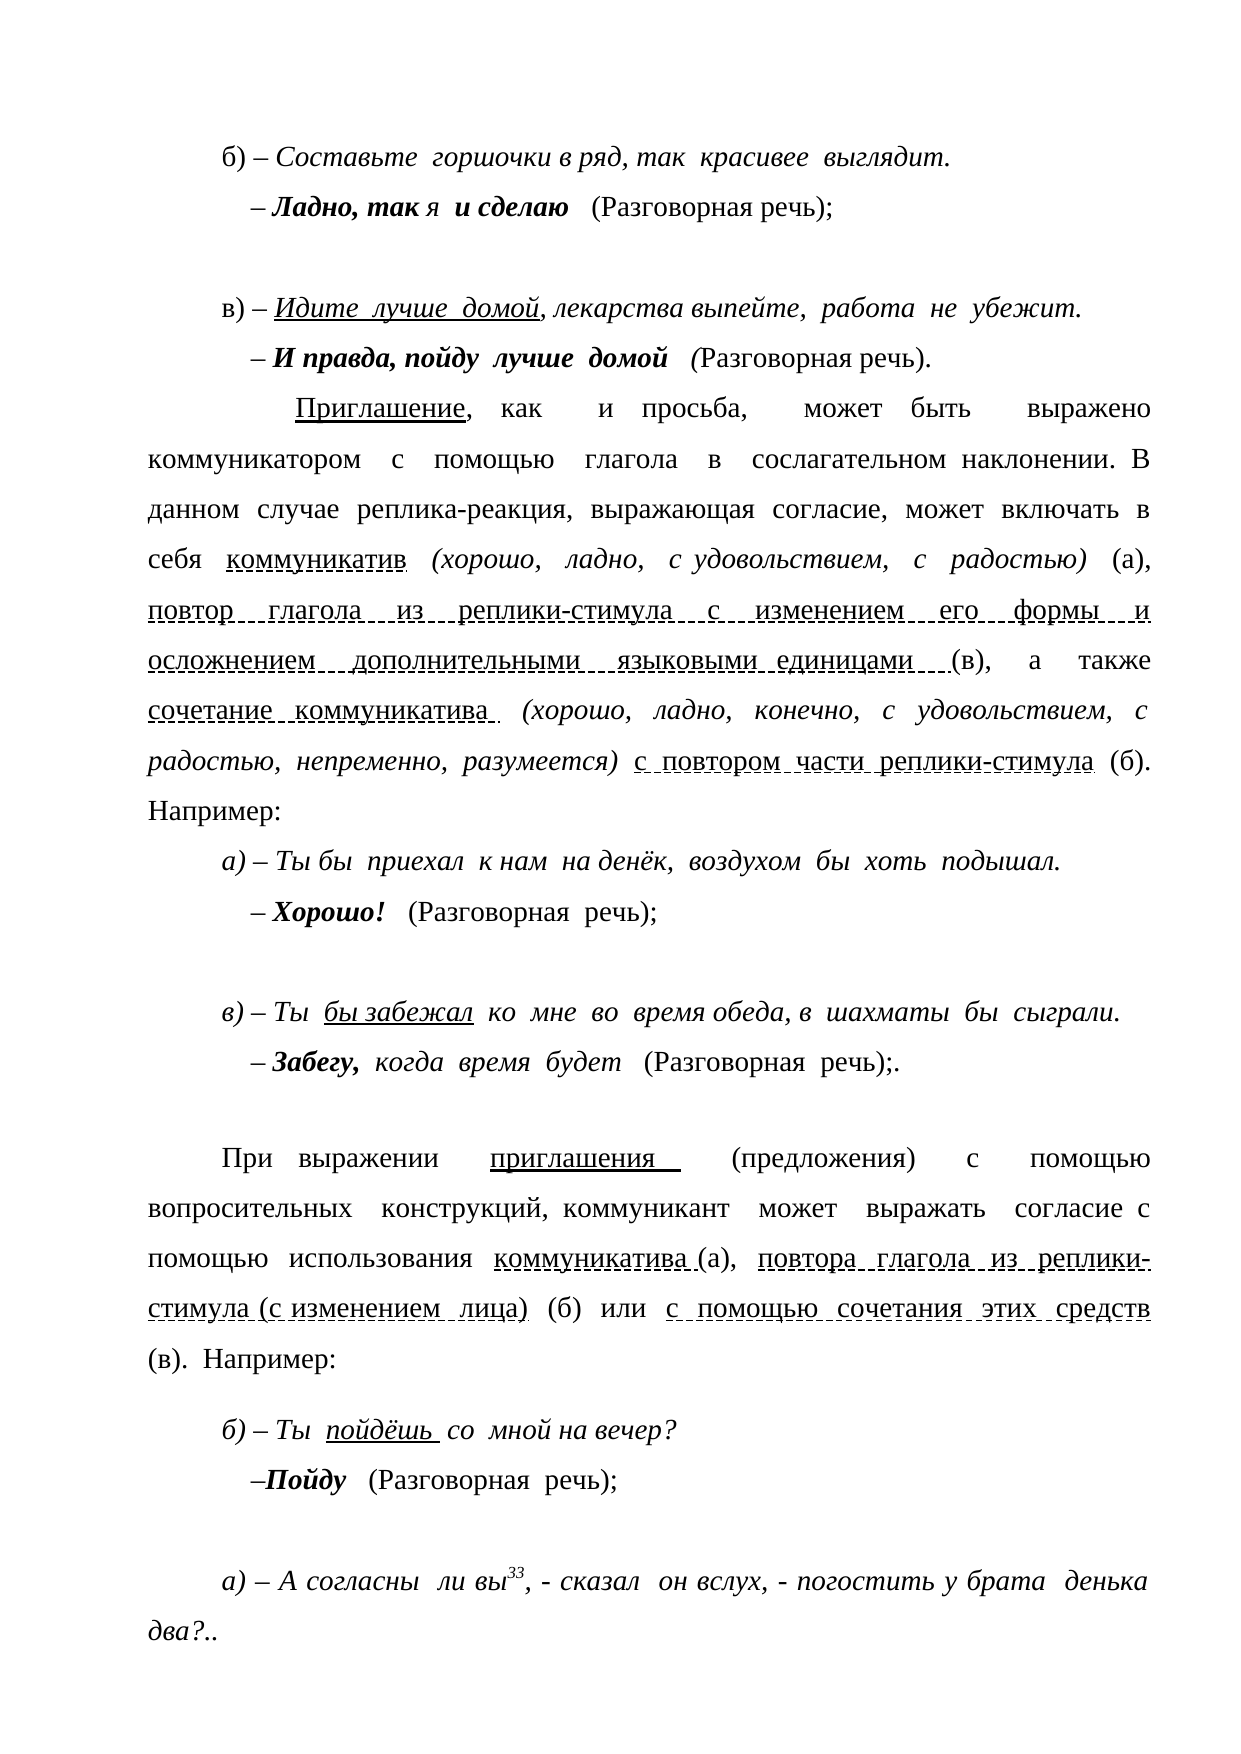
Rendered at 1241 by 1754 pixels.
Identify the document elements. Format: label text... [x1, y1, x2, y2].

text а) – А согласны ли вы33, - сказал он вслух, - погостить у брата денька два?.. [148, 1563, 1152, 1647]
text а) – Ты бы приехал к нам на денёк, воздухом бы хоть подышал. [148, 843, 1152, 877]
text – Забегу, когда время будет (Разговорная речь);. [148, 1044, 1152, 1078]
text б) – Составьте горшочки в ряд, так красивее выглядит. [148, 139, 1152, 172]
text – Ладно, так я и сделаю (Разговорная речь); [148, 189, 1152, 223]
text Приглашение, как и просьба, может быть выражено коммуникатором с помощью глагола в сослагательном наклонении. В данном случае реплика-реакция, выражающая согласие, может включать в себя коммуникатив (хорошо, ладно, с удовольствием, с радостью) (а), повтор глагола из реплики-стимула с изменением его формы и осложнением дополнительными языковыми единицами (в), а также сочетание коммуникатива (хорошо, ладно, конечно, с удовольствием, с радостью, непременно, разумеется) с повтором части реплики-стимула (б). Например: [148, 391, 1152, 827]
text в) – Идите лучше домой, лекарства выпейте, работа не убежит. [148, 290, 1152, 323]
text – И правда, пойду лучше домой (Разговорная речь). [148, 340, 1152, 374]
text в) – Ты бы забежал ко мне во время обеда, в шахматы бы сыграли. [148, 994, 1152, 1028]
text –Пойду (Разговорная речь); [148, 1462, 1152, 1496]
text – Хорошо! (Разговорная речь); [148, 894, 1152, 927]
text При выражении приглашения (предложения) с помощью вопросительных конструкций, коммуникант может выражать согласие с помощью использования коммуникатива (а), повтора глагола из реплики-стимула (с изменением лица) (б) или с помощью сочетания этих средств (в). Например: [148, 1140, 1152, 1374]
text б) – Ты пойдёшь со мной на вечер? [148, 1412, 1152, 1446]
